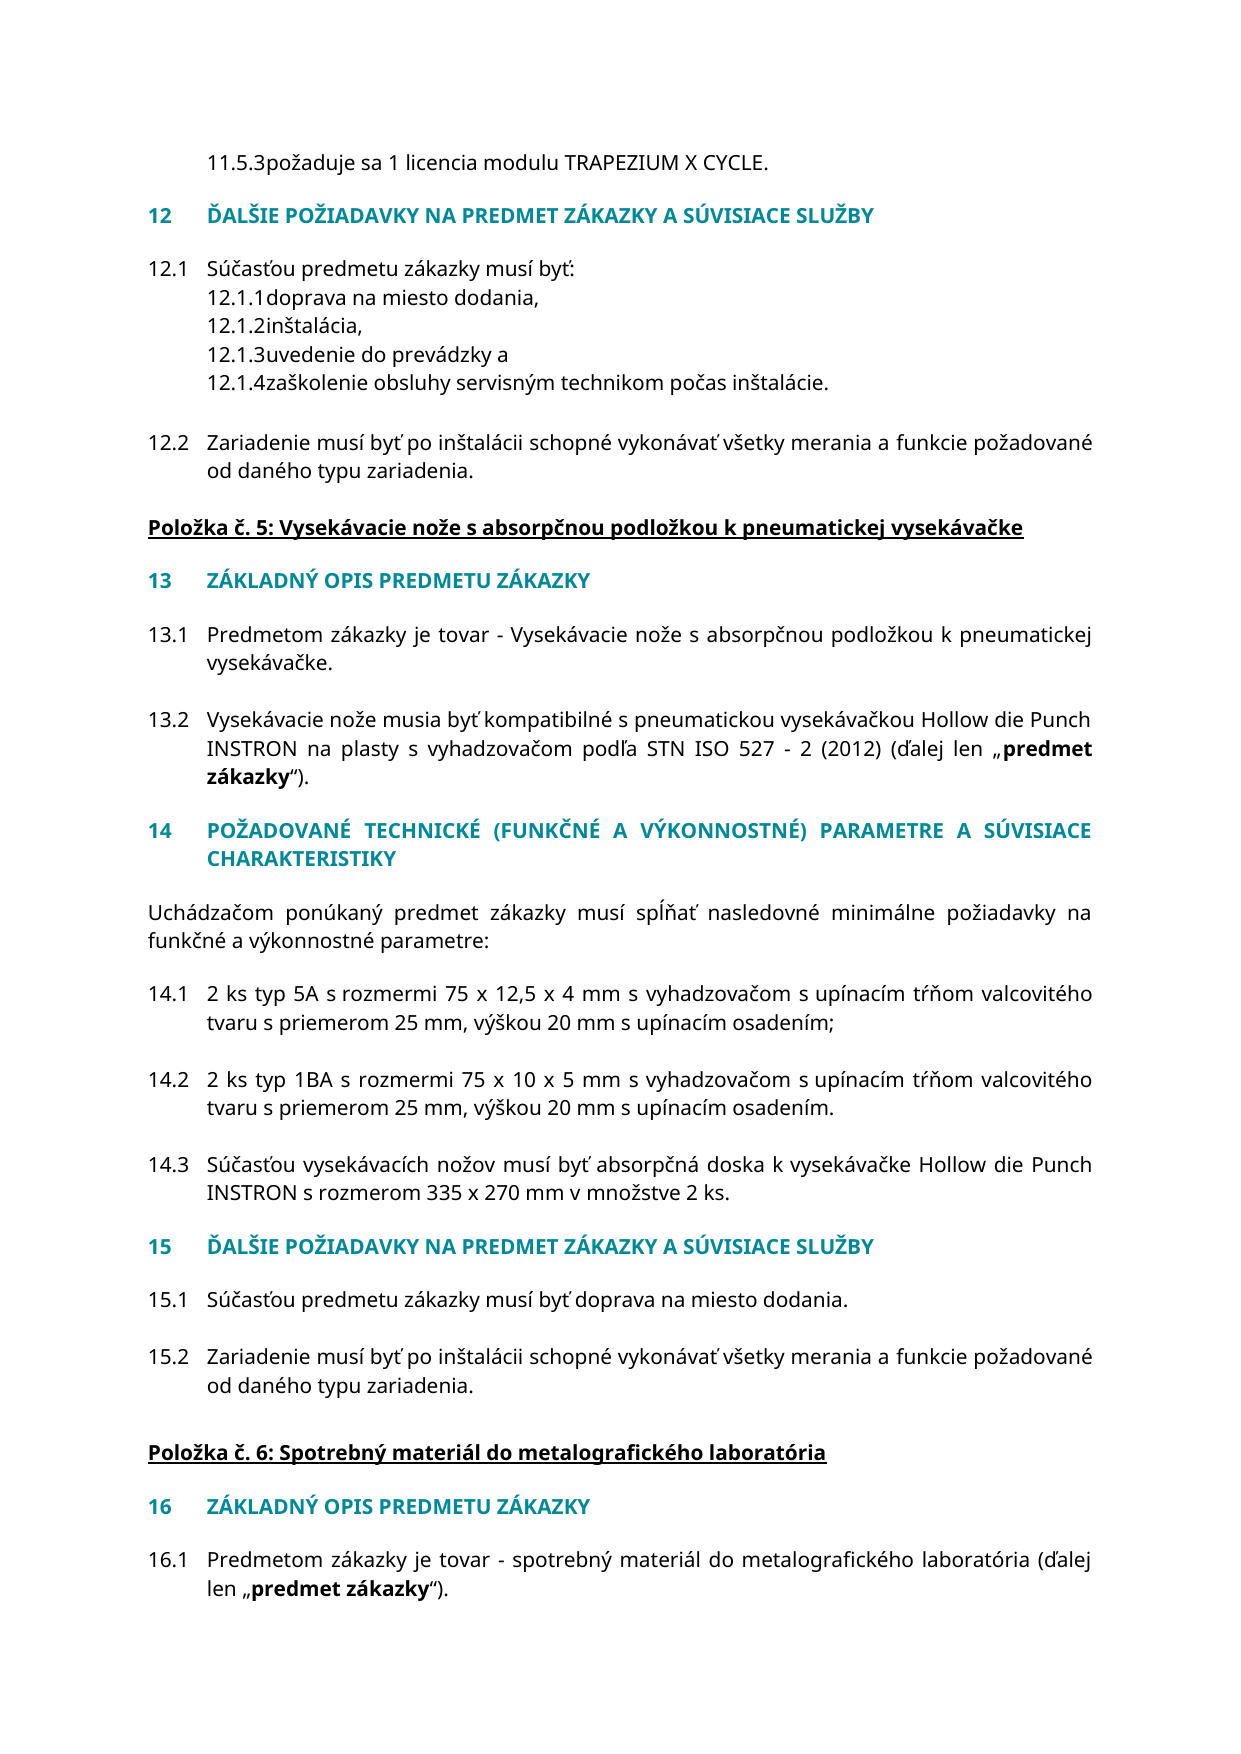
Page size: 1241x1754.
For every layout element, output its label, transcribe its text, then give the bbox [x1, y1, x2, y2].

text Položka č. 5: Vysekávacie nože s absorpčnou podložkou k pneumatickej vysekávačke [148, 513, 1093, 542]
list Základný opis predmetu zákazky [148, 1492, 1093, 1520]
list zaškolenie obsluhy servisným technikom počas inštalácie. [207, 368, 1093, 397]
list uvedenie do prevádzky a [207, 340, 1093, 368]
list Súčasťou predmetu zákazky musí byť doprava na miesto dodania. [148, 1285, 1093, 1314]
list Zariadenie musí byť po inštalácii schopné vykonávať všetky merania a funkcie požadované od daného typu zariadenia. [148, 1342, 1093, 1399]
list požaduje sa 1 licencia modulu TRAPEZIUM X CYCLE. [207, 148, 1093, 176]
list Súčasťou predmetu zákazky musí byť: [148, 254, 1093, 283]
list Uchádzačom ponúkaný predmet zákazky musí spĺňať nasledovné minimálne požiadavky na funkčné a výkonnostné parametre: [148, 898, 1093, 954]
list Predmetom zákazky je tovar - Vysekávacie nože s absorpčnou podložkou k pneumatickej vysekávačke. [148, 620, 1093, 677]
list 2 ks typ 1BA s rozmermi 75 x 10 x 5 mm s vyhadzovačom s upínacím tŕňom valcovitého tvaru s priemerom 25 mm, výškou 20 mm s upínacím osadením. [148, 1065, 1093, 1122]
list Zariadenie musí byť po inštalácii schopné vykonávať všetky merania a funkcie požadované od daného typu zariadenia. [148, 428, 1093, 485]
list POŽADOVANÉ TECHNICKÉ (FUNKČNÉ A VÝKONNOSTNÉ) PARAMETRE A SÚVISIACE CHARAKTERISTIKY [148, 816, 1093, 873]
list Ďalšie požiadavky na predmet zákazky a súvisiace služby [148, 201, 1093, 229]
list Základný opis predmetu zákazky [148, 567, 1093, 595]
list Predmetom zákazky je tovar - spotrebný materiál do metalografického laboratória (ďalej len „predmet zákazky“). [148, 1545, 1093, 1602]
text Položka č. 6: Spotrebný materiál do metalografického laboratória [148, 1438, 1093, 1467]
list doprava na miesto dodania, [207, 283, 1093, 311]
list inštalácia, [207, 311, 1093, 340]
list Ďalšie požiadavky na predmet zákazky a súvisiace služby [148, 1232, 1093, 1260]
list Vysekávacie nože musia byť kompatibilné s pneumatickou vysekávačkou Hollow die Punch INSTRON na plasty s vyhadzovačom podľa STN ISO 527 - 2 (2012) (ďalej len „predmet zákazky“). [148, 705, 1093, 791]
list Súčasťou vysekávacích nožov musí byť absorpčná doska k vysekávačke Hollow die Punch INSTRON s rozmerom 335 x 270 mm v množstve 2 ks. [148, 1150, 1093, 1207]
list 2 ks typ 5A s rozmermi 75 x 12,5 x 4 mm s vyhadzovačom s upínacím tŕňom valcovitého tvaru s priemerom 25 mm, výškou 20 mm s upínacím osadením; [148, 979, 1093, 1036]
